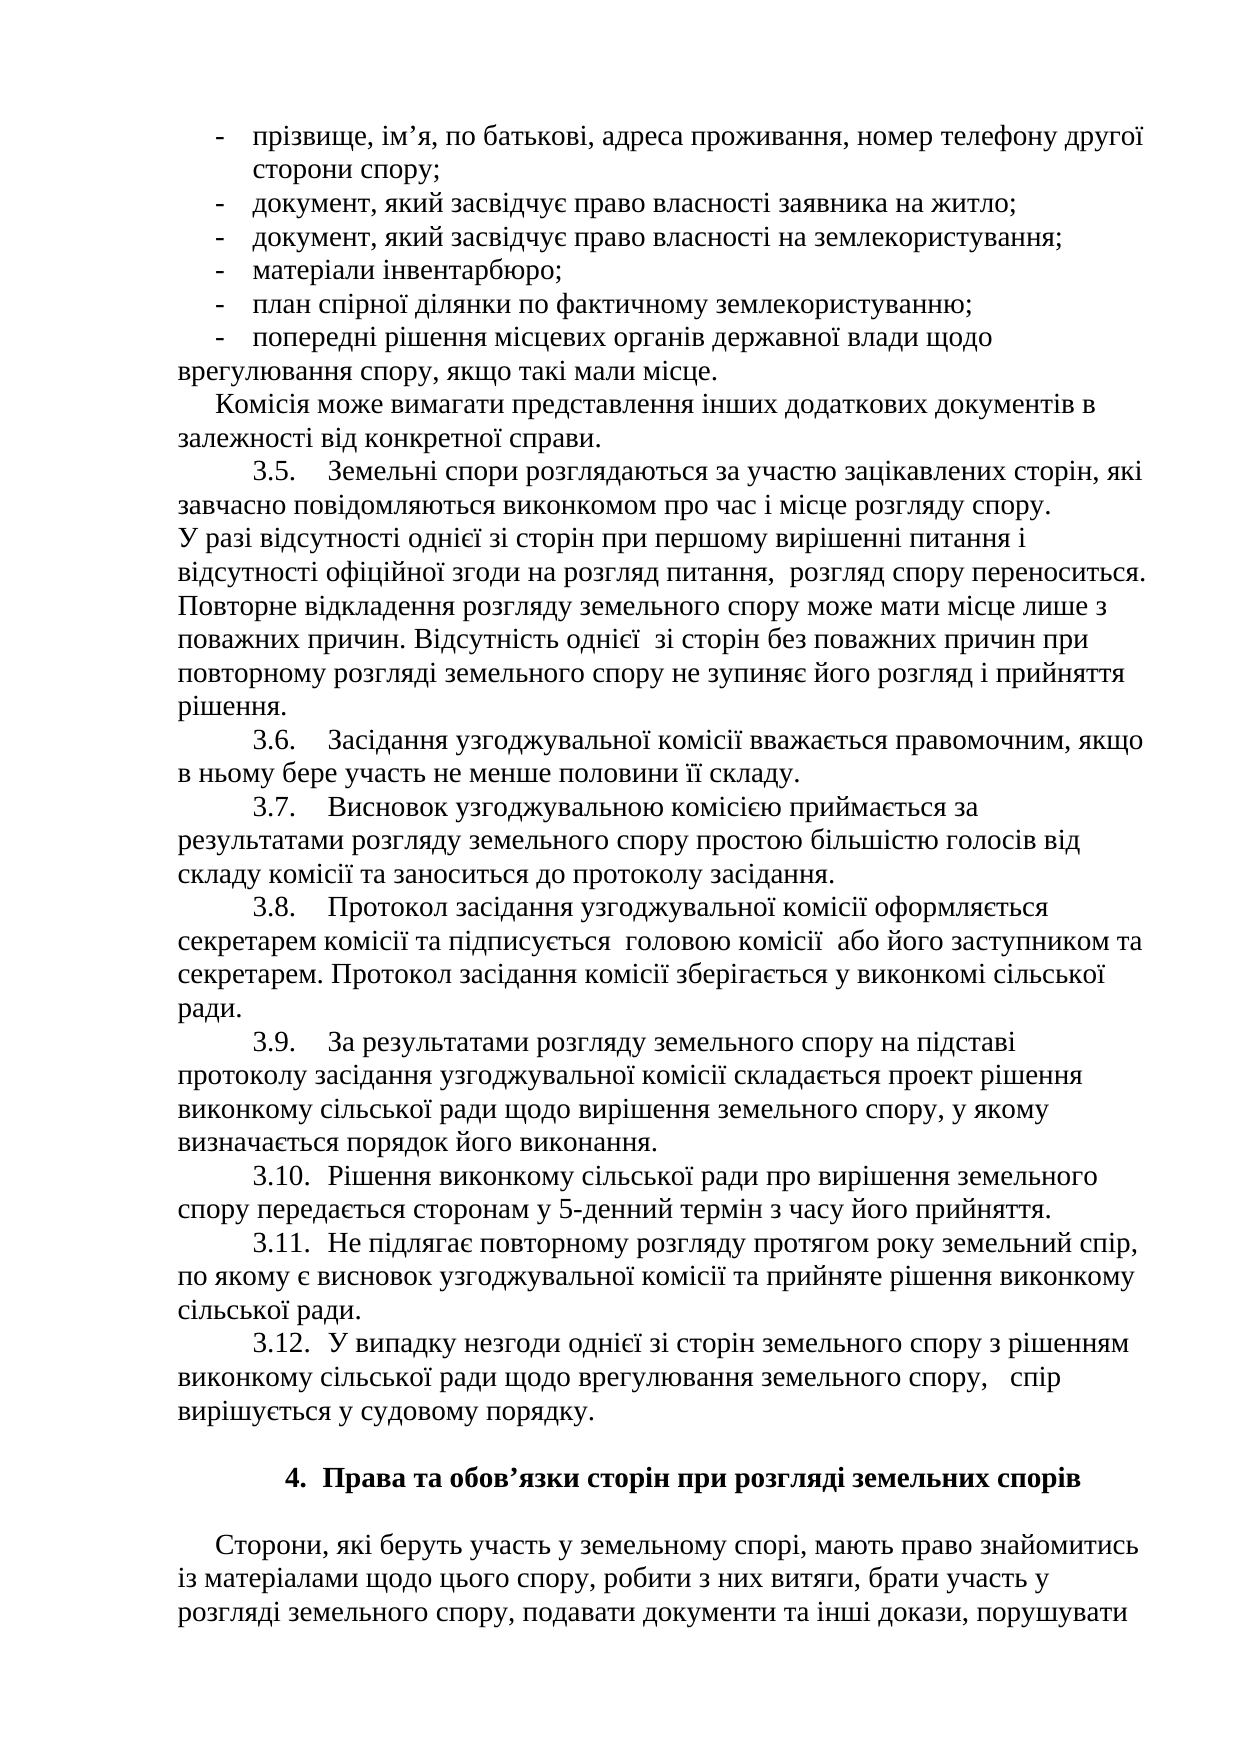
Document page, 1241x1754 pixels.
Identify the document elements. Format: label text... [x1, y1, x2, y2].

list За результатами розгляду земельного спору на підставі [252, 1024, 1152, 1057]
text по якому є висновок узгоджувальної комісії та прийняте рішення виконкому сільської ради. [177, 1258, 1152, 1326]
list документ, який засвідчує право власності заявника на житло; [215, 185, 1152, 219]
text залежності від конкретної справи. [177, 420, 1152, 453]
list план спірної ділянки по фактичному землекористуванню; [215, 286, 1152, 319]
list документ, який засвідчує право власності на землекористування; [215, 219, 1152, 252]
list Рішення виконкому сільської ради про вирішення земельного [252, 1158, 1152, 1191]
list Не підлягає повторному розгляду протягом року земельний спір, [252, 1225, 1152, 1258]
list попередні рішення місцевих органів державної влади щодо [215, 319, 1152, 353]
list Права та обов’язки сторін при розгляді земельних спорів [215, 1460, 1152, 1493]
text Комісія може вимагати представлення інших додаткових документів в [215, 386, 1152, 420]
text протоколу засідання узгоджувальної комісії складається проект рішення виконкому сільської ради щодо вирішення земельного спору, у якому визначається порядок його виконання. [177, 1057, 1152, 1158]
list Висновок узгоджувальною комісією приймається за [252, 789, 1152, 822]
text спору передається сторонам у 5-денний термін з часу його прийняття. [177, 1191, 1152, 1225]
text виконкому сільської ради щодо врегулювання земельного спору, спір вирішується у судовому порядку. [177, 1359, 1152, 1426]
list матеріали інвентарбюро; [215, 252, 1152, 286]
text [177, 1527, 1152, 1627]
list прізвище, ім’я, по батькові, адреса проживання, номер телефону другої сторони спору; [215, 118, 1152, 185]
text результатами розгляду земельного спору простою більшістю голосів від складу комісії та заноситься до протоколу засідання. [177, 822, 1152, 889]
text Повторне відкладення розгляду земельного спору може мати місце лише з поважних причин. Відсутність однієї зі сторін без поважних причин при повторному розгляді земельного спору не зупиняє його розгляд і прийняття рішення. [177, 588, 1152, 722]
list Засідання узгоджувальної комісії вважається правомочним, якщо [252, 722, 1152, 755]
list У випадку незгоди однієї зі сторін земельного спору з рішенням [252, 1326, 1152, 1359]
text завчасно повідомляються виконкомом про час і місце розгляду спору. [177, 487, 1152, 521]
text секретарем комісії та підписується головою комісії або його заступником та секретарем. Протокол засідання комісії зберігається у виконкомі сільської ради. [177, 923, 1152, 1024]
text врегулювання спору, якщо такі мали місце. [177, 353, 1152, 386]
list Протокол засідання узгоджувальної комісії оформляється [252, 889, 1152, 923]
text У разі відсутності однієї зі сторін при першому вирішенні питання і відсутності офіційної згоди на розгляд питання, розгляд спору переноситься. [177, 521, 1152, 588]
list Земельні спори розглядаються за участю зацікавлених сторін, які [252, 453, 1152, 487]
text в ньому бере участь не менше половини її складу. [177, 755, 1152, 789]
